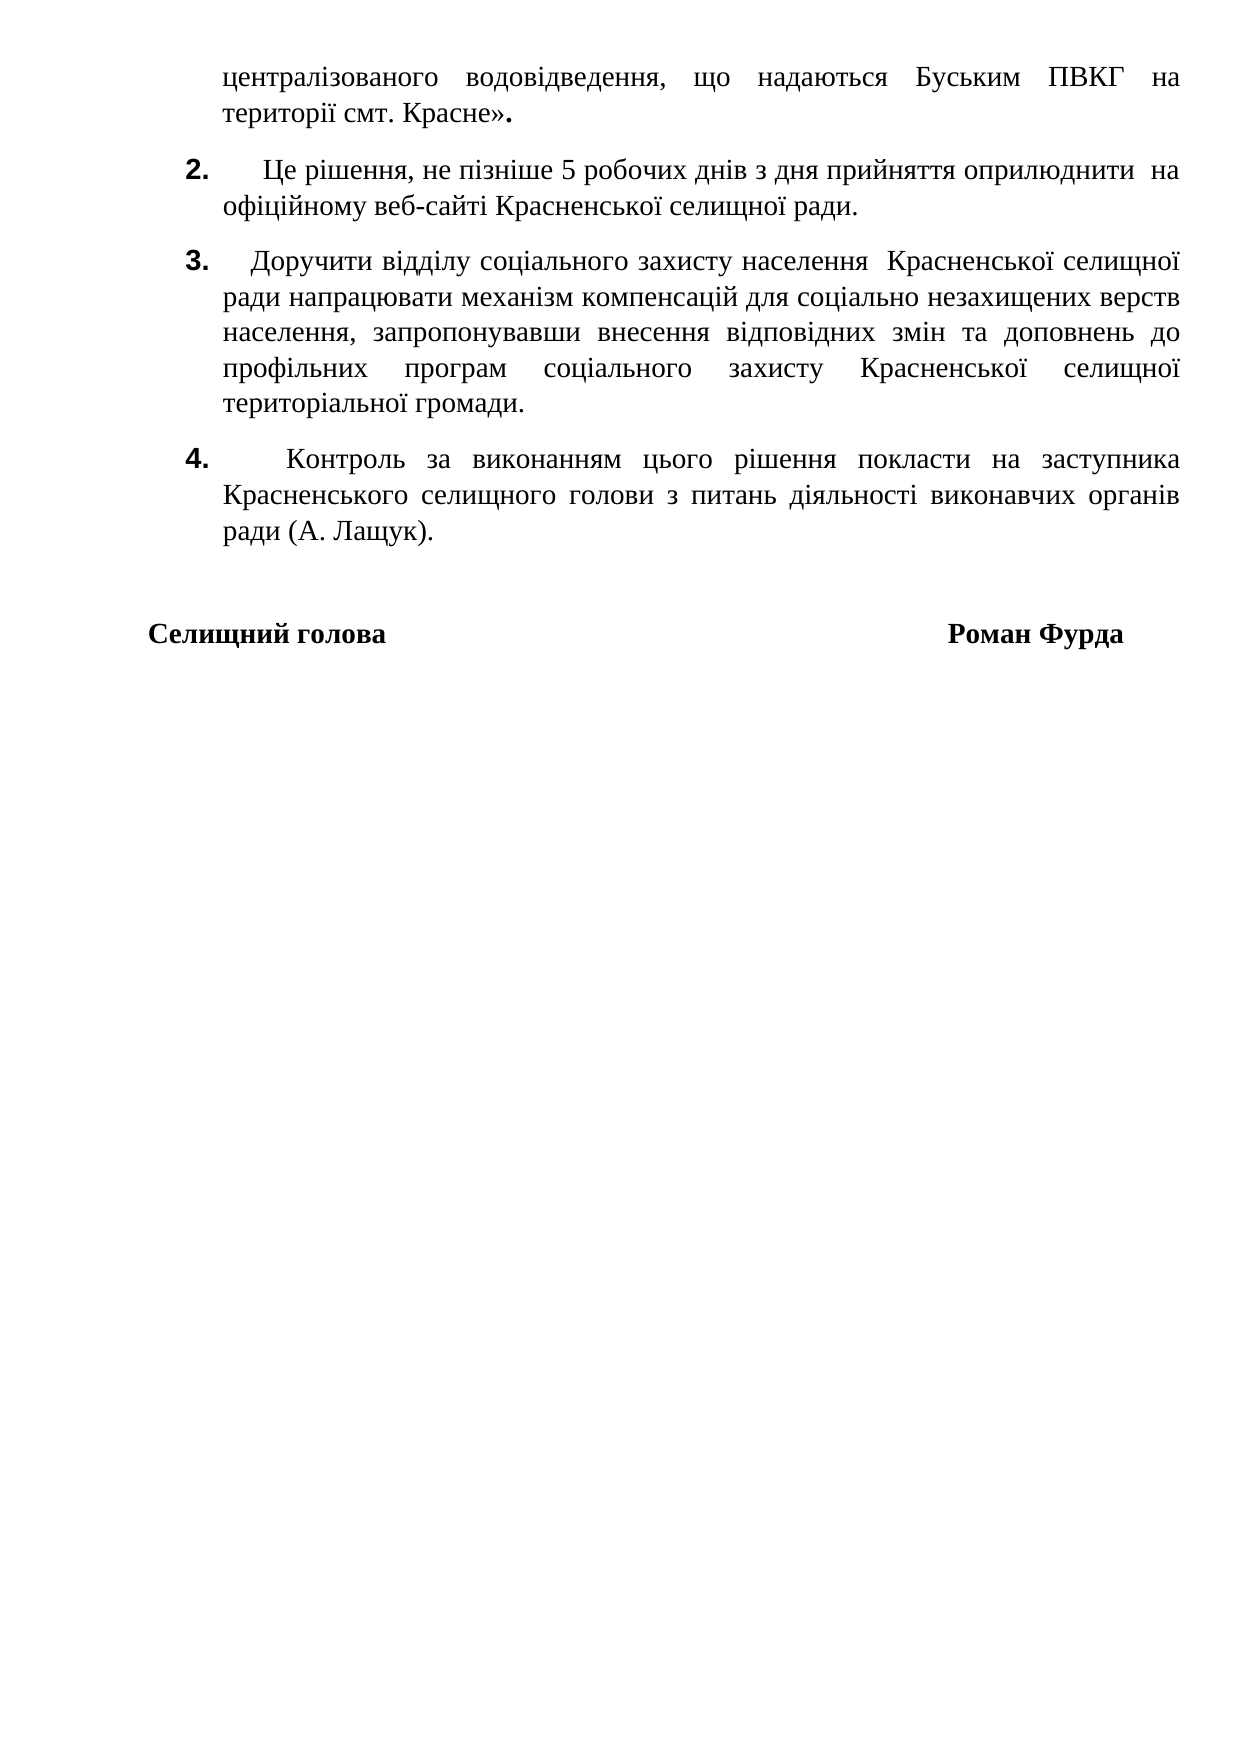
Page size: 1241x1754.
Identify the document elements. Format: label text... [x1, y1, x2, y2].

list Це рішення, не пізніше 5 робочих днів з дня прийняття оприлюднити на офіційному веб-сайті Красненської селищної ради. [185, 152, 1181, 221]
list Контроль за виконанням цього рішення покласти на заступника Красненського селищного голови з питань діяльності виконавчих органів ради (А. Лащук). [185, 441, 1181, 546]
text Селищний голова Роман Фурда [148, 617, 1181, 650]
list Доручити відділу соціального захисту населення Красненської селищної ради напрацювати механізм компенсацій для соціально незахищених верств населення, запропонувавши внесення відповідних змін та доповнень до профільних програм соціального захисту Красненської селищної територіальної громади. [185, 243, 1181, 419]
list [185, 59, 1181, 129]
